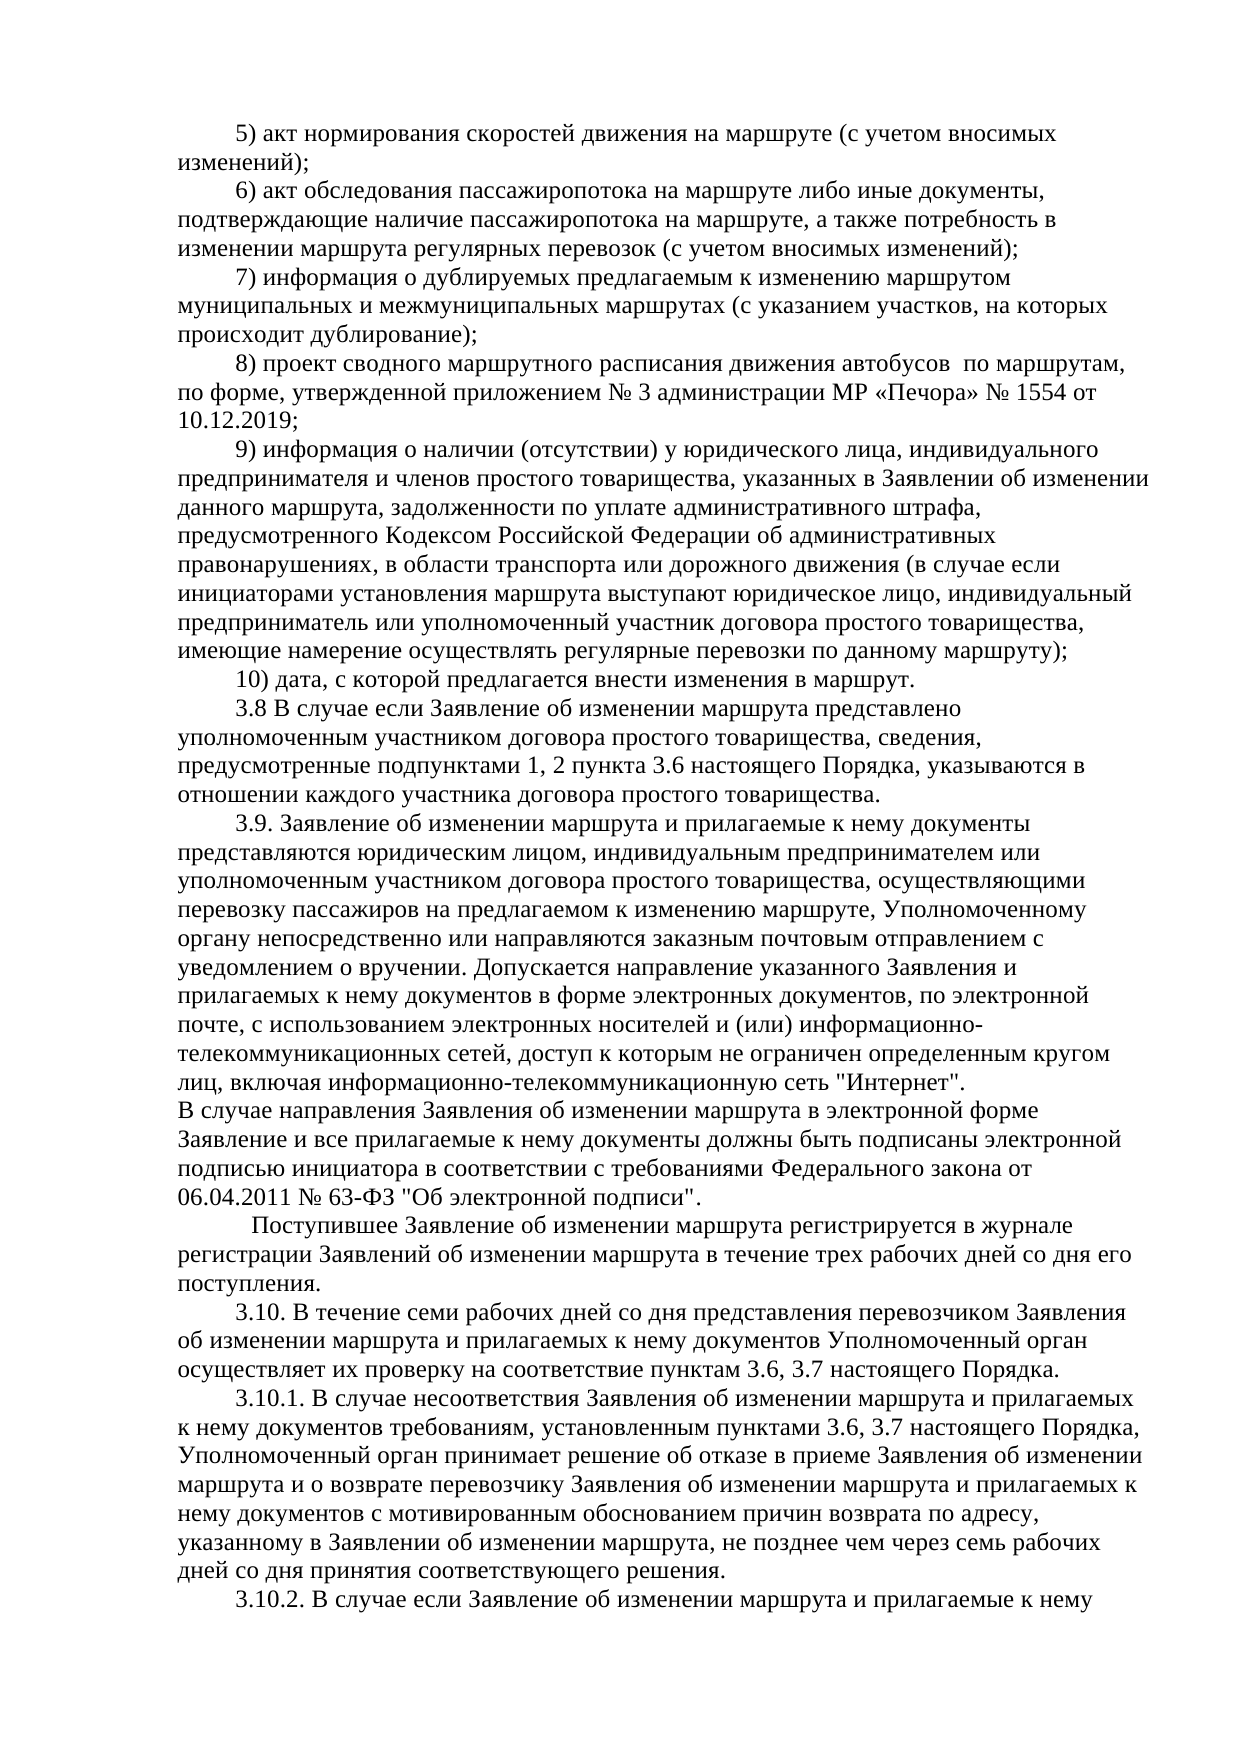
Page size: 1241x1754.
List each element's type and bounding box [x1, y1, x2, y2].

text [177, 1211, 1152, 1613]
text [177, 118, 1152, 1211]
